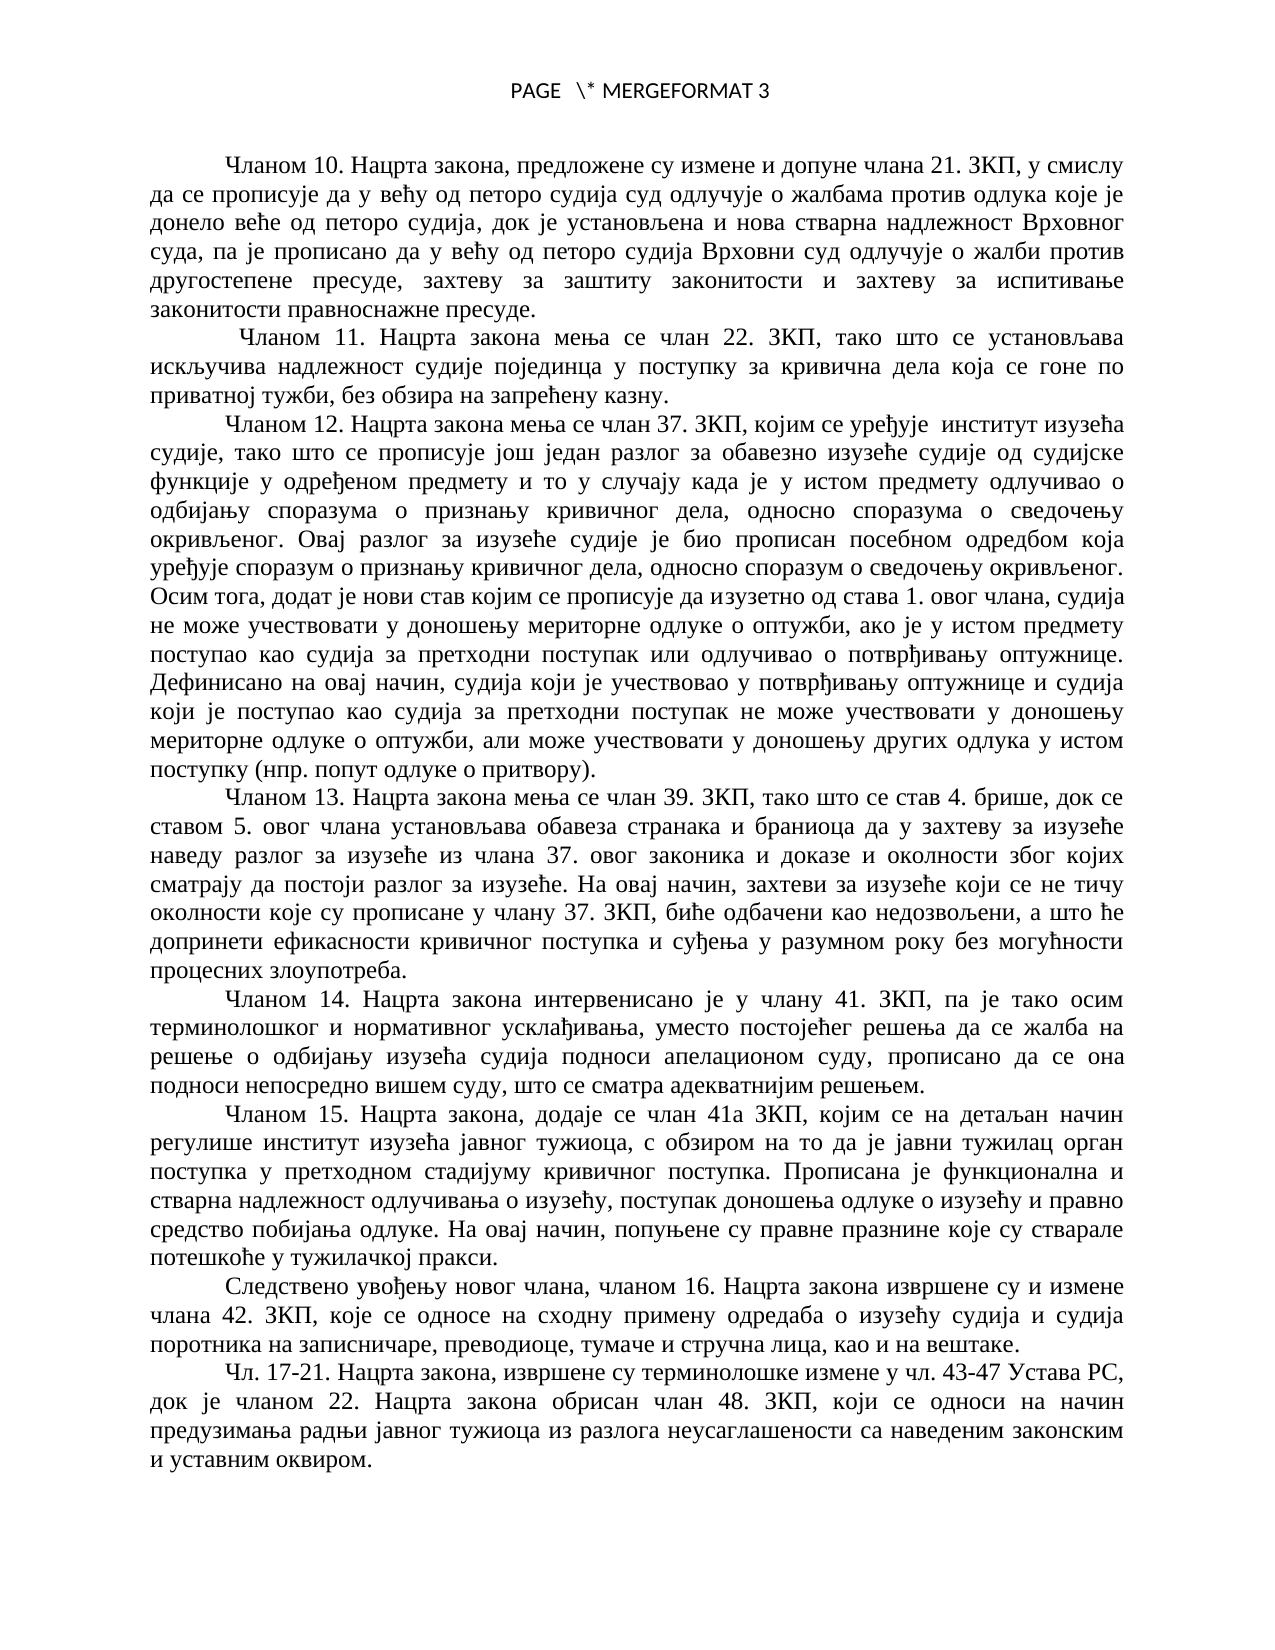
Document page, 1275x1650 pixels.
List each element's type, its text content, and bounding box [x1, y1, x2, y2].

text Чланом 13. Нацрта закона мења се члан 39. ЗКП, тако што се став 4. брише, док се ставом 5. овог члана установљава обавеза странака и браниоца да у захтеву за изузеће наведу разлог за изузеће из члана 37. овог законика и доказе и околности због којих сматрају да постоји разлог за изузеће. На овај начин, захтеви за изузеће који се не тичу околности које су прописане у члану 37. ЗКП, биће одбачени као недозвољени, а што ће допринети ефикасности кривичног поступка и суђења у разумном року без могућности процесних злоупотреба. [150, 782, 1125, 984]
text Чланом 10. Нацрта закона, предложене су измене и допуне члана 21. ЗКП, у смислу да се прописује да у већу од петоро судија суд одлучује о жалбама против одлука које је донело веће од петоро судија, док је установљена и нова стварна надлежност Врховног суда, па је прописано да у већу од петоро судија Врховни суд одлучује о жалби против другостепене пресуде, захтеву за заштиту законитости и захтеву за испитивање законитости правноснажне пресуде. [150, 150, 1125, 322]
text Чланом 12. Нацрта закона мења се члан 37. ЗКП, којим се уређује институт изузећа судије, тако што се прописује још један разлог за обавезно изузеће судије од судијске функције у одређеном предмету и то у случају када је у истом предмету одлучивао о одбијању споразума о признању кривичног дела, односно споразума о сведочењу окривљеног. Овај разлог за изузеће судије је био прописан посебном одредбом која уређује споразум о признању кривичног дела, односно споразум о сведочењу окривљеног. Осим тога, додат је нови став којим се прописује да изузетно од става 1. овог члана, судија не може учествовати у доношењу мериторне одлуке о оптужби, ако је у истом предмету поступао као судија за претходни поступак или одлучивао о потврђивању оптужнице. Дефинисано на овај начин, судија који је учествовао у потврђивању оптужнице и судија који је поступао као судија за претходни поступак не може учествовати у доношењу мериторне одлуке о оптужби, али може учествовати у доношењу других одлука у истом поступку (нпр. попут одлуке о притвору). [150, 409, 1125, 782]
text Чланом 11. Нацрта закона мења се члан 22. ЗКП, тако што се установљава искључива надлежност судије појединца у поступку за кривична дела која се гоне по приватној тужби, без обзира на запрећену казну. [150, 322, 1125, 409]
text Следствено увођењу новог члана, чланом 16. Нацрта закона извршене су и измене члана 42. ЗКП, које се односе на сходну примену одредаба о изузећу судија и судија поротника на записничаре, преводиоце, тумаче и стручна лица, као и на вештаке. [150, 1271, 1125, 1357]
text Чланом 14. Нацрта закона интервенисано је у члану 41. ЗКП, па је тако осим терминолошког и нормативног усклађивања, уместо постојећег решења да се жалба на решење о одбијању изузећа судија подноси апелационом суду, прописано да се она подноси непосредно вишем суду, што се сматра адекватнијим решењем. [150, 984, 1125, 1099]
text Чл. 17-21. Нацрта закона, извршене су терминолошке измене у чл. 43-47 Устава РС, док је чланом 22. Нацрта закона обрисан члан 48. ЗКП, који се односи на начин предузимања радњи јавног тужиоца из разлога неусаглашености са наведеним законским и уставним оквиром. [150, 1357, 1125, 1472]
text Чланом 15. Нацрта закона, додаје се члан 41а ЗКП, којим се на детаљан начин регулише институт изузећа јавног тужиоца, с обзиром на то да је јавни тужилац орган поступка у претходном стадијуму кривичног поступка. Прописана је функционална и стварна надлежност одлучивања о изузећу, поступак доношења одлуке о изузећу и правно средство побијања одлуке. На овај начин, попуњене су правне празнине које су стварале потешкоће у тужилачкој пракси. [150, 1099, 1125, 1271]
